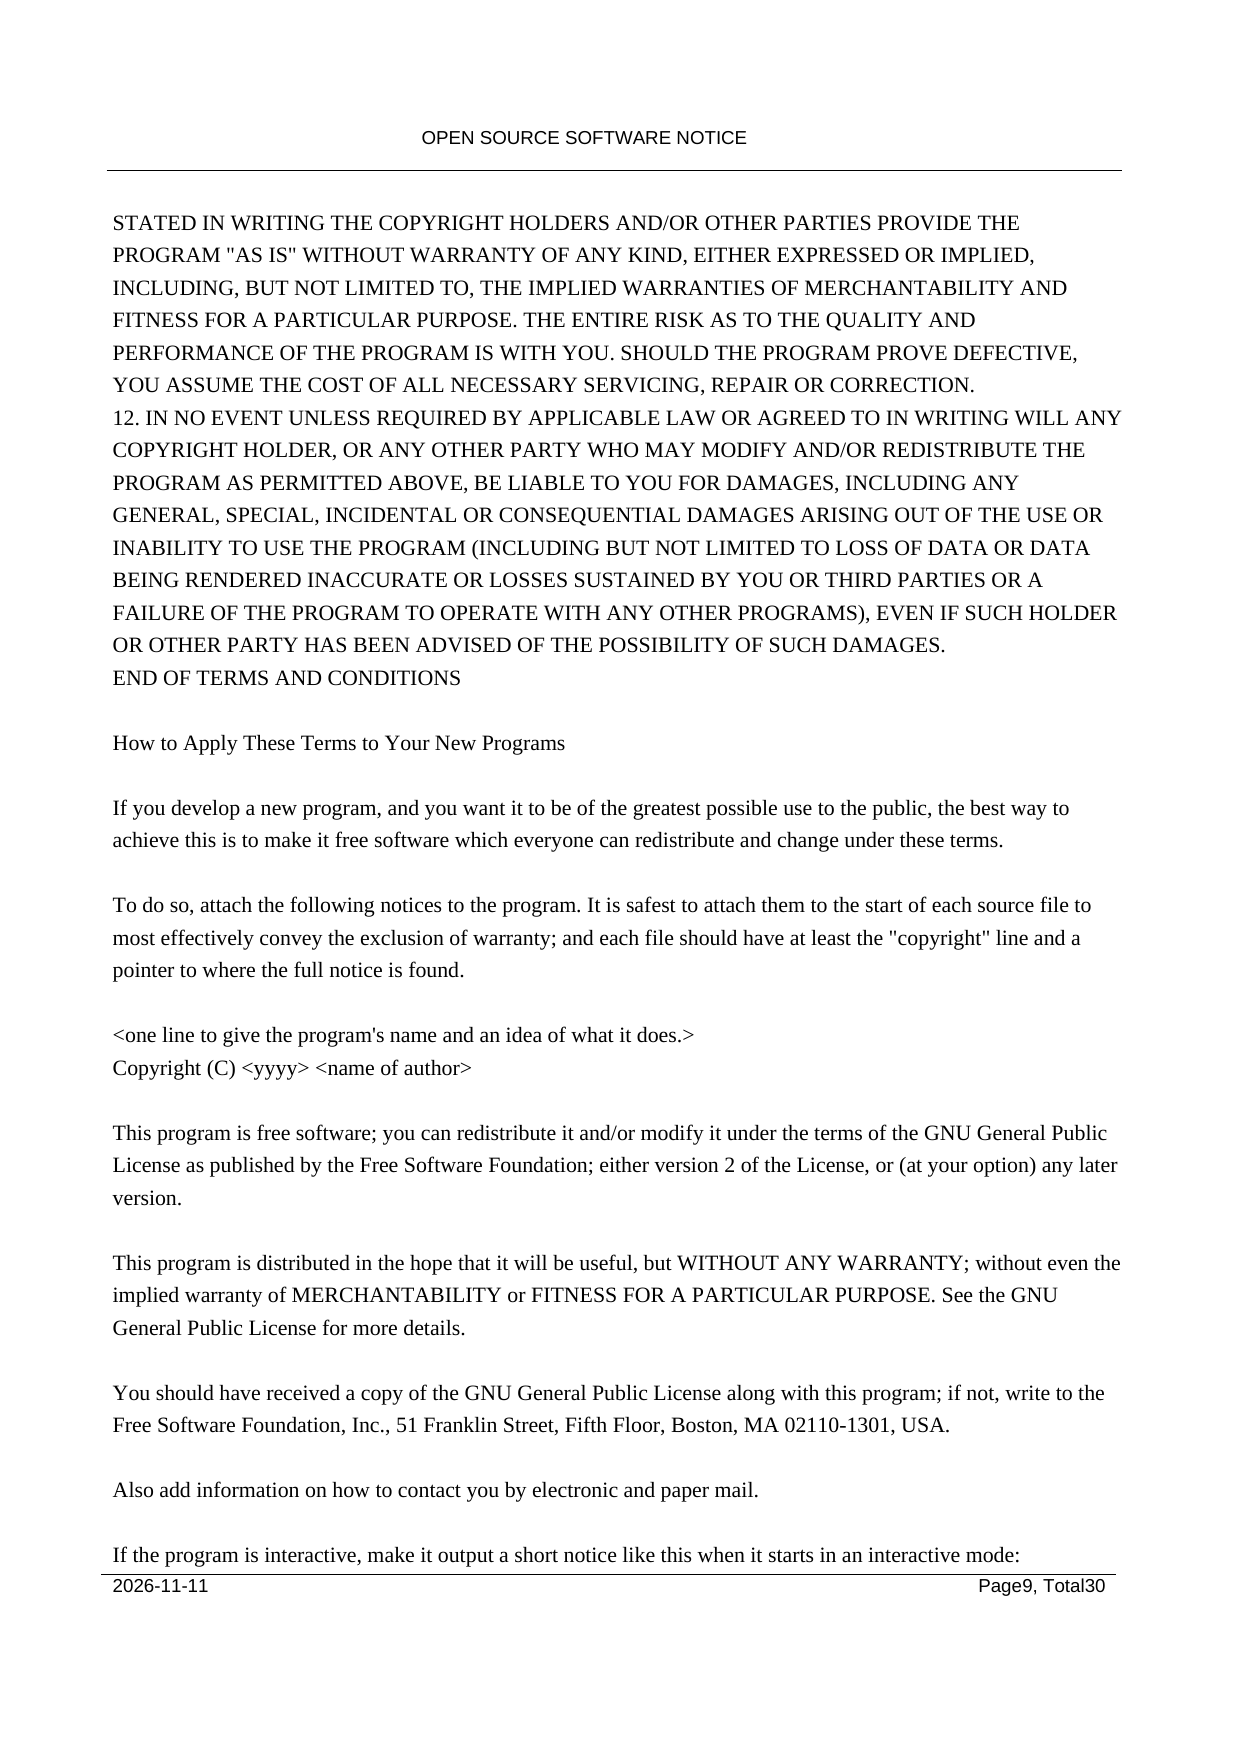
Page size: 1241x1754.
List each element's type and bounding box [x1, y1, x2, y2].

text [112, 206, 1128, 1571]
